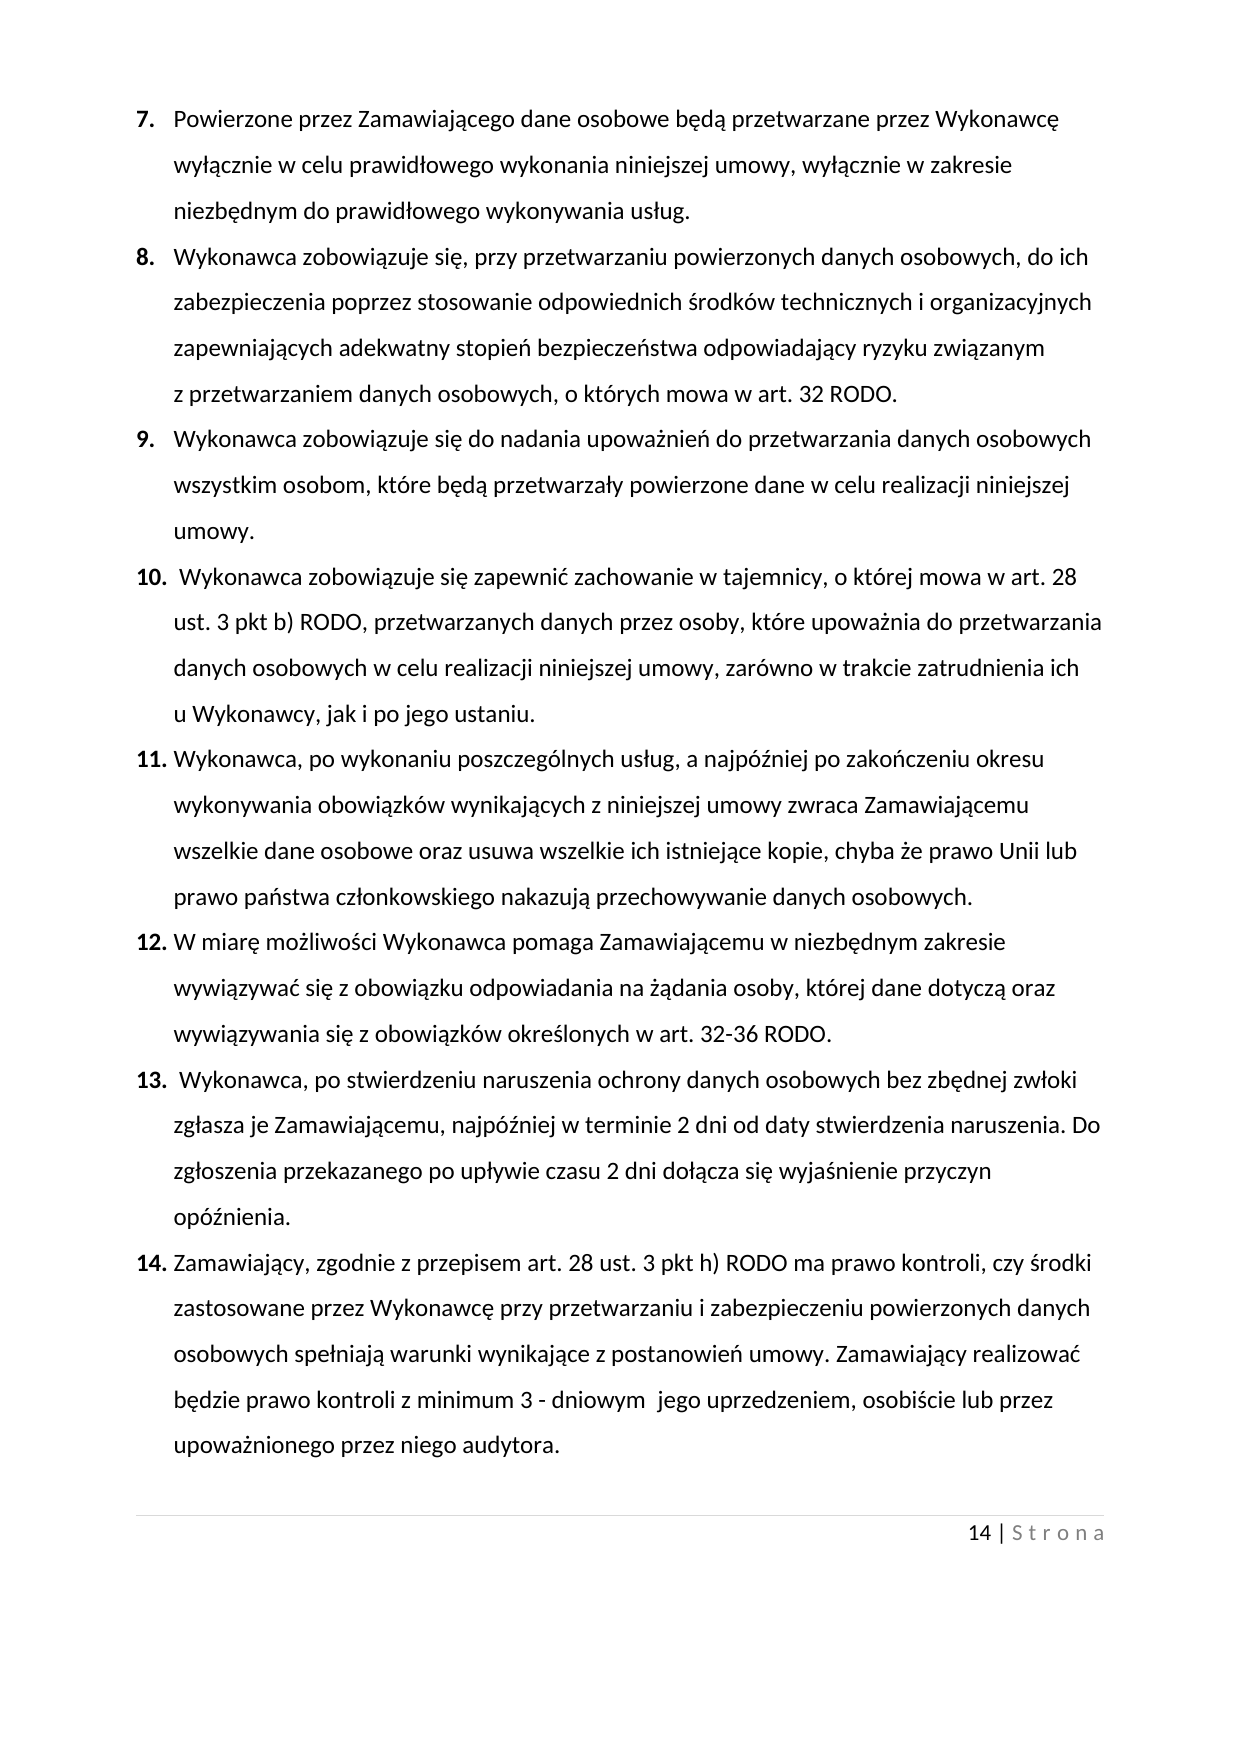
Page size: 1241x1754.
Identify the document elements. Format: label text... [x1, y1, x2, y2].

list Wykonawca, po stwierdzeniu naruszenia ochrony danych osobowych bez zbędnej zwłoki zgłasza je Zamawiającemu, najpóźniej w terminie 2 dni od daty stwierdzenia naruszenia. Do zgłoszenia przekazanego po upływie czasu 2 dni dołącza się wyjaśnienie przyczyn opóźnienia. [136, 1064, 1104, 1231]
list Wykonawca zobowiązuje się zapewnić zachowanie w tajemnicy, o której mowa w art. 28 ust. 3 pkt b) RODO, przetwarzanych danych przez osoby, które upoważnia do przetwarzania danych osobowych w celu realizacji niniejszej umowy, zarówno w trakcie zatrudnienia ich u Wykonawcy, jak i po jego ustaniu. [136, 561, 1104, 728]
list Zamawiający, zgodnie z przepisem art. 28 ust. 3 pkt h) RODO ma prawo kontroli, czy środki zastosowane przez Wykonawcę przy przetwarzaniu i zabezpieczeniu powierzonych danych osobowych spełniają warunki wynikające z postanowień umowy. Zamawiający realizować będzie prawo kontroli z minimum 3 - dniowym jego uprzedzeniem, osobiście lub przez upoważnionego przez niego audytora. [136, 1247, 1104, 1460]
list Powierzone przez Zamawiającego dane osobowe będą przetwarzane przez Wykonawcę wyłącznie w celu prawidłowego wykonania niniejszej umowy, wyłącznie w zakresie niezbędnym do prawidłowego wykonywania usług. [136, 103, 1104, 225]
list Wykonawca zobowiązuje się do nadania upoważnień do przetwarzania danych osobowych wszystkim osobom, które będą przetwarzały powierzone dane w celu realizacji niniejszej umowy. [136, 423, 1104, 546]
list Wykonawca, po wykonaniu poszczególnych usług, a najpóźniej po zakończeniu okresu wykonywania obowiązków wynikających z niniejszej umowy zwraca Zamawiającemu wszelkie dane osobowe oraz usuwa wszelkie ich istniejące kopie, chyba że prawo Unii lub prawo państwa członkowskiego nakazują przechowywanie danych osobowych. [136, 744, 1104, 911]
list W miarę możliwości Wykonawca pomaga Zamawiającemu w niezbędnym zakresie wywiązywać się z obowiązku odpowiadania na żądania osoby, której dane dotyczą oraz wywiązywania się z obowiązków określonych w art. 32-36 RODO. [136, 927, 1104, 1048]
list Wykonawca zobowiązuje się, przy przetwarzaniu powierzonych danych osobowych, do ich zabezpieczenia poprzez stosowanie odpowiednich środków technicznych i organizacyjnych zapewniających adekwatny stopień bezpieczeństwa odpowiadający ryzyku związanym z przetwarzaniem danych osobowych, o których mowa w art. 32 RODO. [136, 241, 1104, 408]
